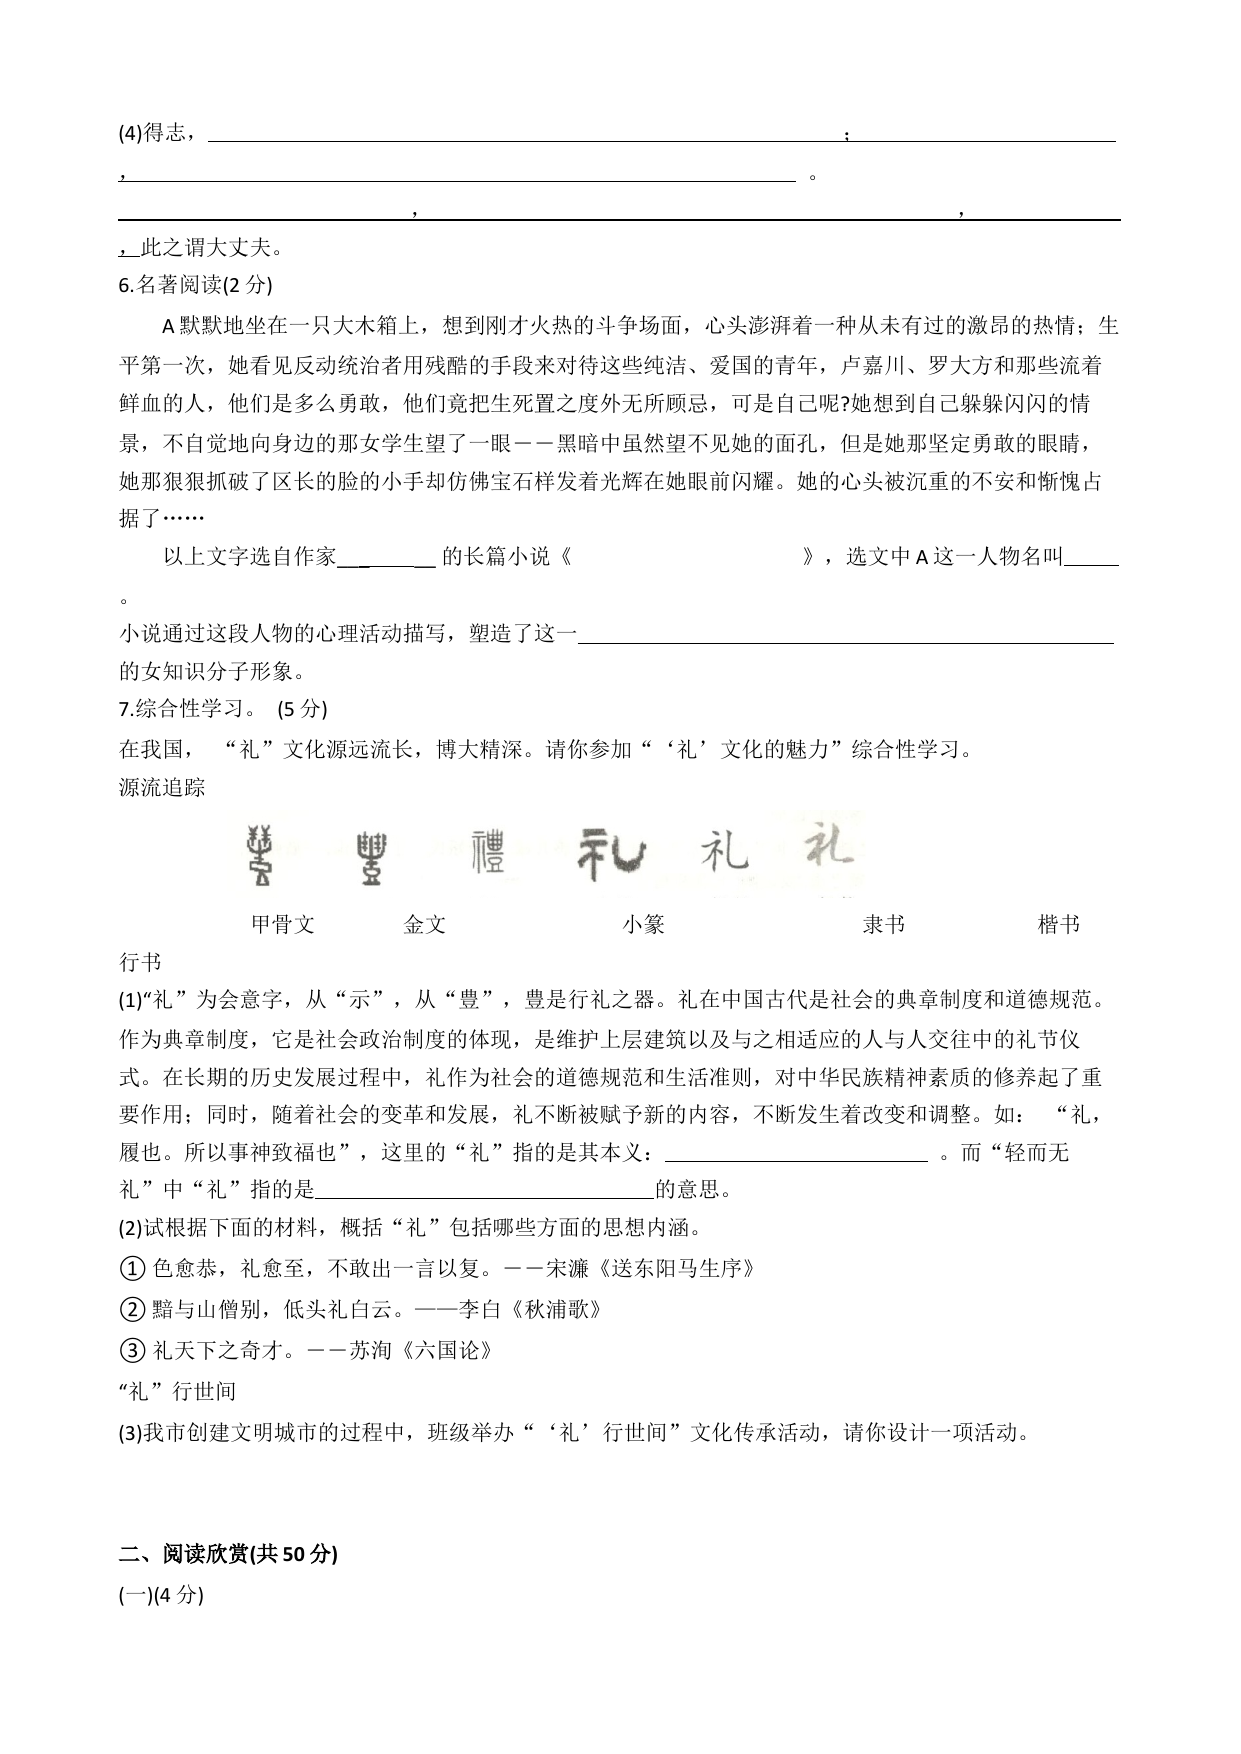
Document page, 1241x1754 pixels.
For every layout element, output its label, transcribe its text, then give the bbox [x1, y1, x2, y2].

list 甲骨文 金文 小篆 隶书 楷书 行书 [118, 911, 1122, 973]
list 6.名著阅读(2分) [118, 271, 1122, 298]
list “礼”行世间 [118, 1377, 1122, 1404]
list 二、阅读欣赏(共50分) [118, 1539, 1122, 1567]
list (4)得志， ； ， 。 [118, 118, 1122, 183]
list (1)“礼”为会意字，从“示”，从“豊”，豊是行礼之器。礼在中国古代是社会的典章制度和道德规范。作为典章制度，它是社会政治制度的体现，是维护上层建筑以及与之相适应的人与人交往中的礼节仪式。在长期的历史发展过程中，礼作为社会的道德规范和生活准则，对中华民族精神素质的修养起了重要作用；同时，随着社会的变革和发展，礼不断被赋予新的内容，不断发生着改变和调整。如： “礼，履也。所以事神致福也”，这里的“礼”指的是其本义： 。而“轻而无礼”中“礼”指的是 的意思。 [118, 986, 1122, 1201]
list 源流追踪 [118, 773, 1122, 798]
list ②黯与山僧别，低头礼白云。——李白《秋浦歌》 [118, 1295, 1122, 1322]
list (一)(4分) [118, 1580, 1122, 1608]
list (3)我市创建文明城市的过程中，班级举办“‘礼’行世间”文化传承活动，请你设计一项活动。 [118, 1418, 1122, 1446]
picture [227, 810, 866, 898]
list A默默地坐在一只大木箱上，想到刚才火热的斗争场面，心头澎湃着一种从未有过的激昂的热情；生平第一次，她看见反动统治者用残酷的手段来对待这些纯洁、爱国的青年，卢嘉川、罗大方和那些流着鲜血的人，他们是多么勇敢，他们竟把生死置之度外无所顾忌，可是自己呢?她想到自己躲躲闪闪的情景，不自觉地向身边的那女学生望了一眼――黑暗中虽然望不见她的面孔，但是她那坚定勇敢的眼睛，她那狠狠抓破了区长的脸的小手却仿佛宝石样发着光辉在她眼前闪耀。她的心头被沉重的不安和惭愧占据了…… [118, 312, 1122, 530]
list 7.综合性学习。 (5分) [118, 694, 1122, 722]
list 以上文字选自作家___ __ 的长篇小说《 》，选文中A这一人物名叫 。 [118, 542, 1122, 607]
list (2)试根据下面的材料，概括“礼”包括哪些方面的思想内涵。 [118, 1213, 1122, 1240]
list 在我国， “礼”文化源远流长，博大精深。请你参加“‘礼’文化的魅力”综合性学习。 [118, 736, 1122, 761]
list ①色愈恭，礼愈至，不敢出一言以复。――宋濂《送东阳马生序》 [118, 1254, 1122, 1281]
list ， ， ，此之谓大丈夫。 [118, 196, 1122, 258]
list ③礼天下之奇才。――苏洵《六国论》 [118, 1336, 1122, 1363]
list 小说通过这段人物的心理活动描写，塑造了这一 的女知识分子形象。 [118, 619, 1122, 682]
